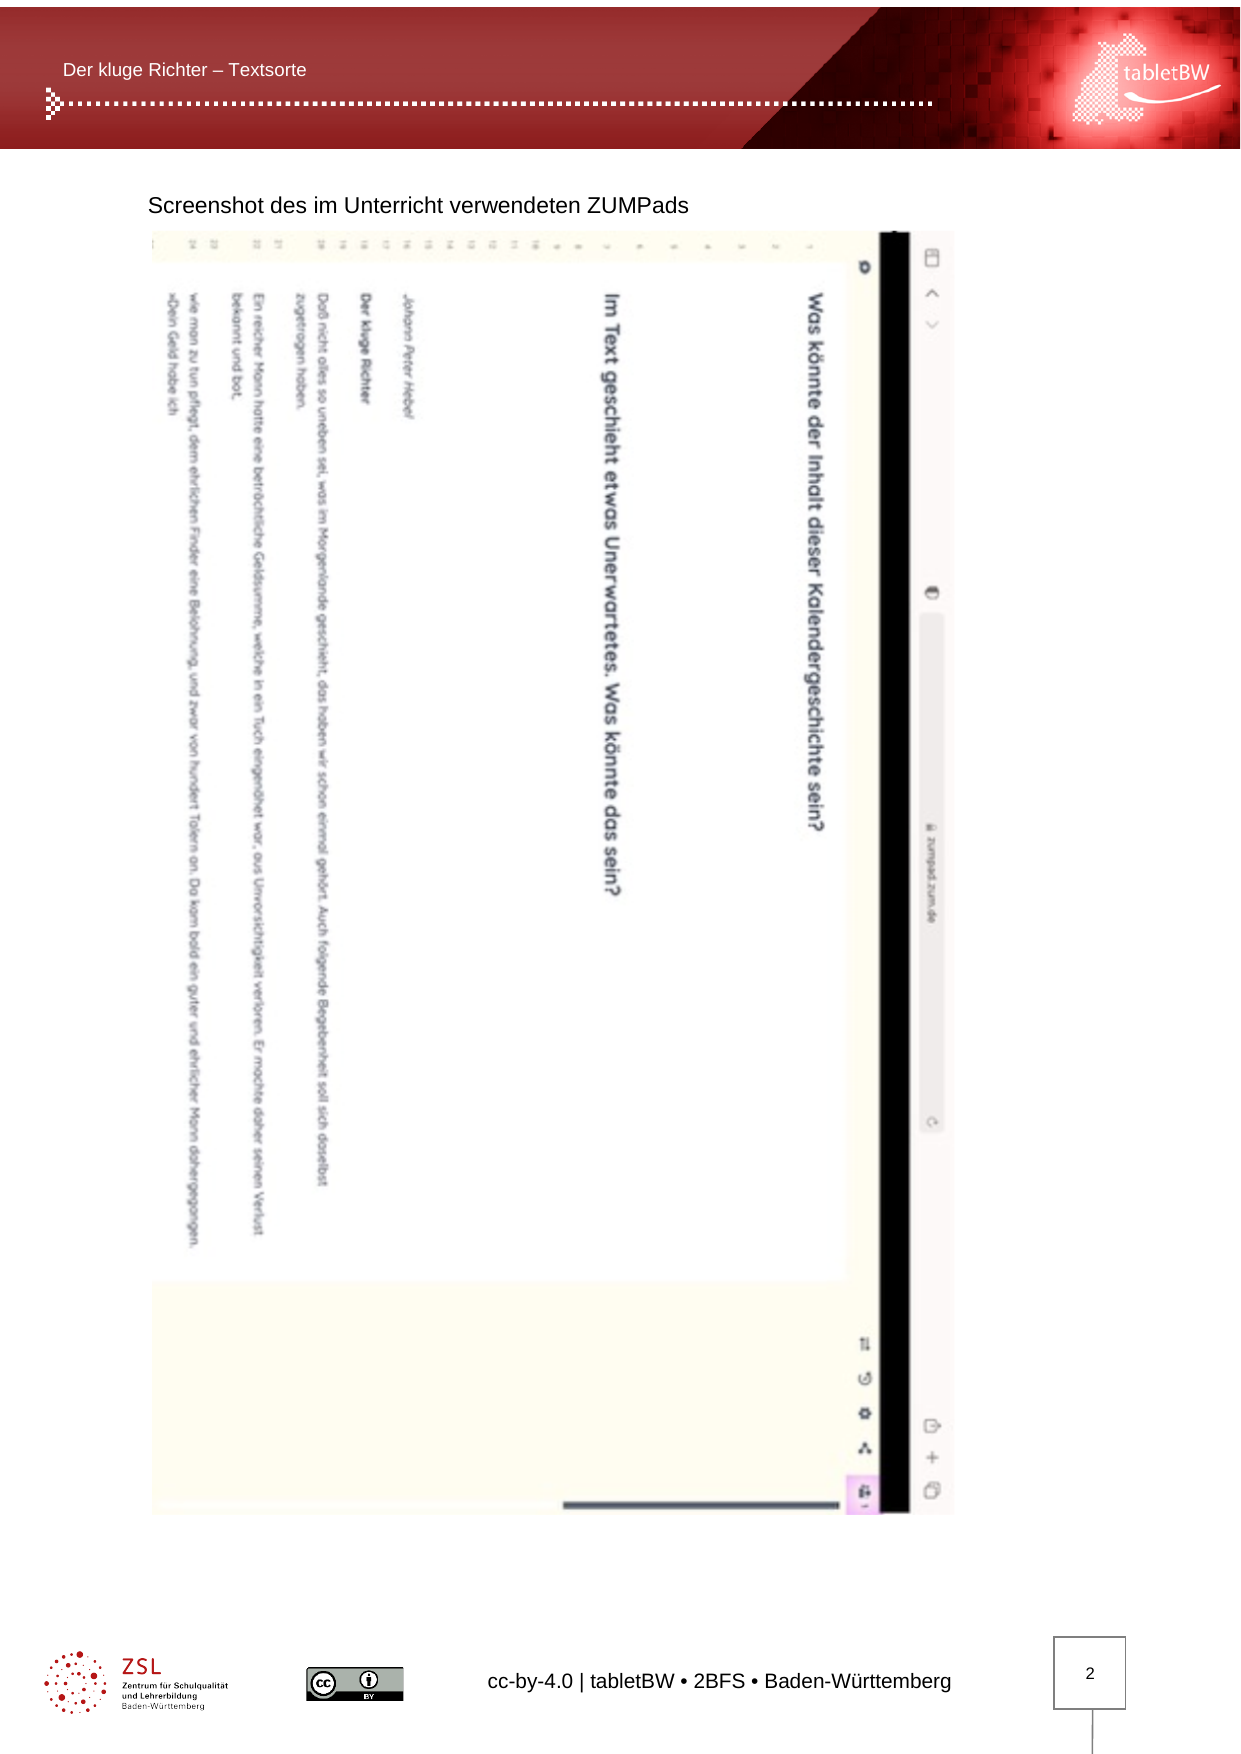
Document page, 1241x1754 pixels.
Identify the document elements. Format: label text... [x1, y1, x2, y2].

picture [28, 1635, 244, 1714]
picture [152, 232, 954, 1514]
picture [0, 7, 1241, 149]
text Screenshot des im Unterricht verwendeten ZUMPads [148, 192, 1093, 218]
picture [306, 1667, 404, 1701]
